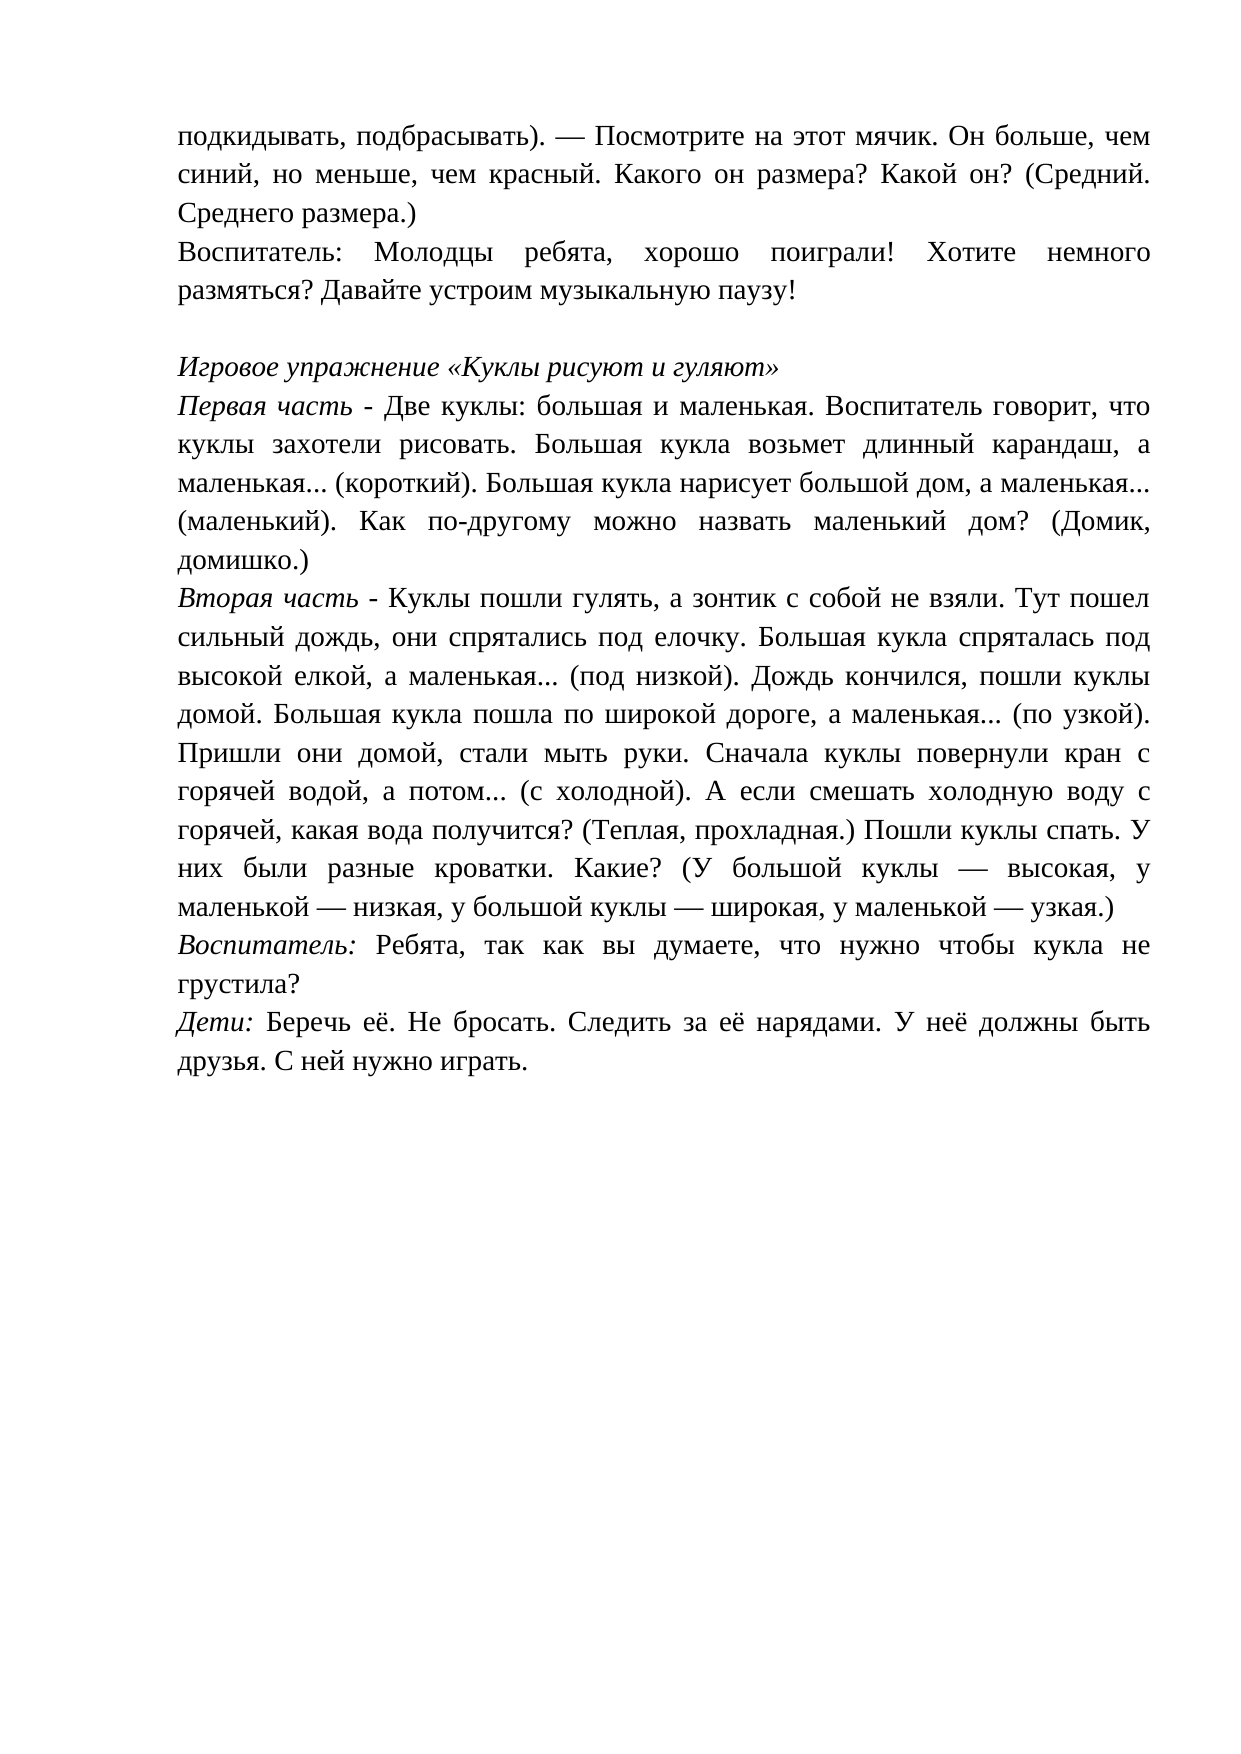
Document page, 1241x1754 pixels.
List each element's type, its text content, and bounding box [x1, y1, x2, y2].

text Игровое упражнение «Куклы рисуют и гуляют» [177, 349, 1152, 383]
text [177, 118, 1152, 229]
text Воспитатель: Ребята, так как вы думаете, что нужно чтобы кукла не грустила? [177, 927, 1152, 999]
text Первая часть - Две куклы: большая и маленькая. Воспитатель говорит, что куклы захотели рисовать. Большая кукла возьмет длинный карандаш, а маленькая... (короткий). Большая кукла нарисует большой дом, а маленькая... (маленький). Как по-другому можно назвать маленький дом? (Домик, домишко.) [177, 388, 1152, 576]
text Дети: Беречь её. Не бросать. Следить за её нарядами. У неё должны быть друзья. С ней нужно играть. [177, 1004, 1152, 1077]
text Вторая часть - Куклы пошли гулять, а зонтик с собой не взяли. Тут пошел сильный дождь, они спрятались под елочку. Большая кукла спряталась под высокой елкой, а маленькая... (под низкой). Дождь кончился, пошли куклы домой. Большая кукла пошла по широкой дороге, а маленькая... (по узкой). Пришли они домой, стали мыть руки. Сначала куклы повернули кран с горячей водой, а потом... (с холодной). А если смешать холодную воду с горячей, какая вода получится? (Теплая, прохладная.) Пошли куклы спать. У них были разные кроватки. Какие? (У большой куклы — высокая, у маленькой — низкая, у большой куклы — широкая, у маленькой — узкая.) [177, 581, 1152, 922]
text Воспитатель: Молодцы ребята, хорошо поиграли! Хотите немного размяться? Давайте устроим музыкальную паузу! [177, 234, 1152, 306]
